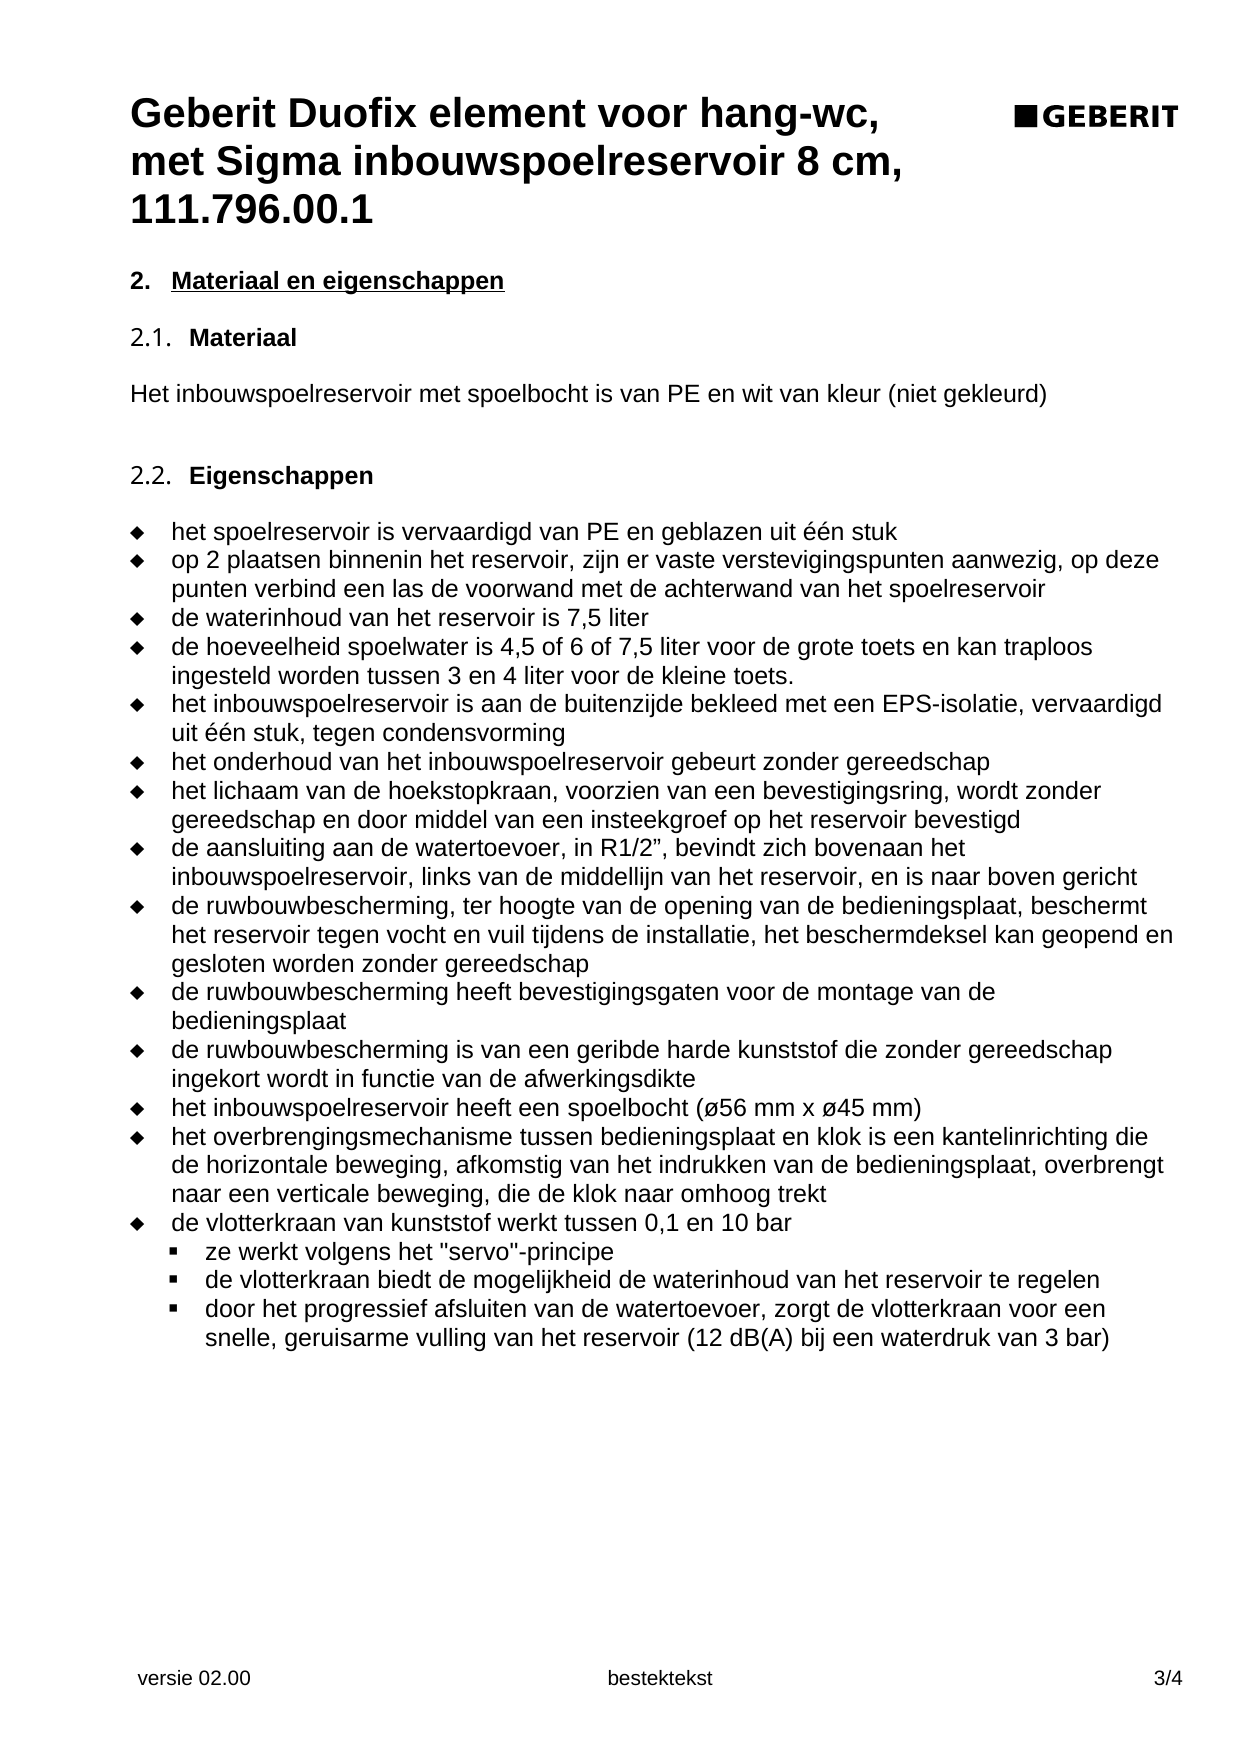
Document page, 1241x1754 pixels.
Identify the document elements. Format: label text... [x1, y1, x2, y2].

text de hoeveelheid spoelwater is 4,5 of 6 of 7,5 liter voor de grote toets en kan traploos ingesteld worden tussen 3 en 4 liter voor de kleine toets. [130, 632, 1175, 689]
text ze werkt volgens het "servo"-principe [167, 1237, 1175, 1266]
text op 2 plaatsen binnenin het reservoir, zijn er vaste verstevigingspunten aanwezig, op deze punten verbind een las de voorwand met de achterwand van het spoelreservoir [130, 545, 1175, 603]
text het spoelreservoir is vervaardigd van PE en geblazen uit één stuk [130, 516, 1175, 545]
text het onderhoud van het inbouwspoelreservoir gebeurt zonder gereedschap [130, 747, 1175, 776]
subtitle Materiaal en eigenschappen [130, 266, 1175, 294]
text de aansluiting aan de watertoevoer, in R1/2”, bevindt zich bovenaan het inbouwspoelreservoir, links van de middellijn van het reservoir, en is naar boven gericht [130, 833, 1175, 891]
picture [1014, 104, 1179, 128]
subtitle Eigenschappen [130, 457, 1175, 491]
text de vlotterkraan biedt de mogelijkheid de waterinhoud van het reservoir te regelen [167, 1266, 1175, 1294]
list Het inbouwspoelreservoir met spoelbocht is van PE en wit van kleur (niet gekleurd) [130, 379, 1175, 407]
text het overbrengingsmechanisme tussen bedieningsplaat en klok is een kantelinrichting die de horizontale beweging, afkomstig van het indrukken van de bedieningsplaat, overbrengt naar een verticale beweging, die de klok naar omhoog trekt [130, 1121, 1175, 1208]
text de vlotterkraan van kunststof werkt tussen 0,1 en 10 bar [130, 1208, 1175, 1237]
text het lichaam van de hoekstopkraan, voorzien van een bevestigingsring, wordt zonder gereedschap en door middel van een insteekgroef op het reservoir bevestigd [130, 776, 1175, 833]
text de waterinhoud van het reservoir is 7,5 liter [130, 603, 1175, 632]
text de ruwbouwbescherming is van een geribde harde kunststof die zonder gereedschap ingekort wordt in functie van de afwerkingsdikte [130, 1035, 1175, 1093]
text door het progressief afsluiten van de watertoevoer, zorgt de vlotterkraan voor een snelle, geruisarme vulling van het reservoir (12 dB(A) bij een waterdruk van 3 bar) [167, 1294, 1175, 1352]
text de ruwbouwbescherming heeft bevestigingsgaten voor de montage van de bedieningsplaat [130, 977, 1175, 1035]
subtitle Materiaal [130, 319, 1175, 354]
text het inbouwspoelreservoir is aan de buitenzijde bekleed met een EPS-isolatie, vervaardigd uit één stuk, tegen condensvorming [130, 689, 1175, 747]
text het inbouwspoelreservoir heeft een spoelbocht (ø56 mm x ø45 mm) [130, 1093, 1175, 1121]
text de ruwbouwbescherming, ter hoogte van de opening van de bedieningsplaat, beschermt het reservoir tegen vocht en vuil tijdens de installatie, het beschermdeksel kan geopend en gesloten worden zonder gereedschap [130, 891, 1175, 977]
